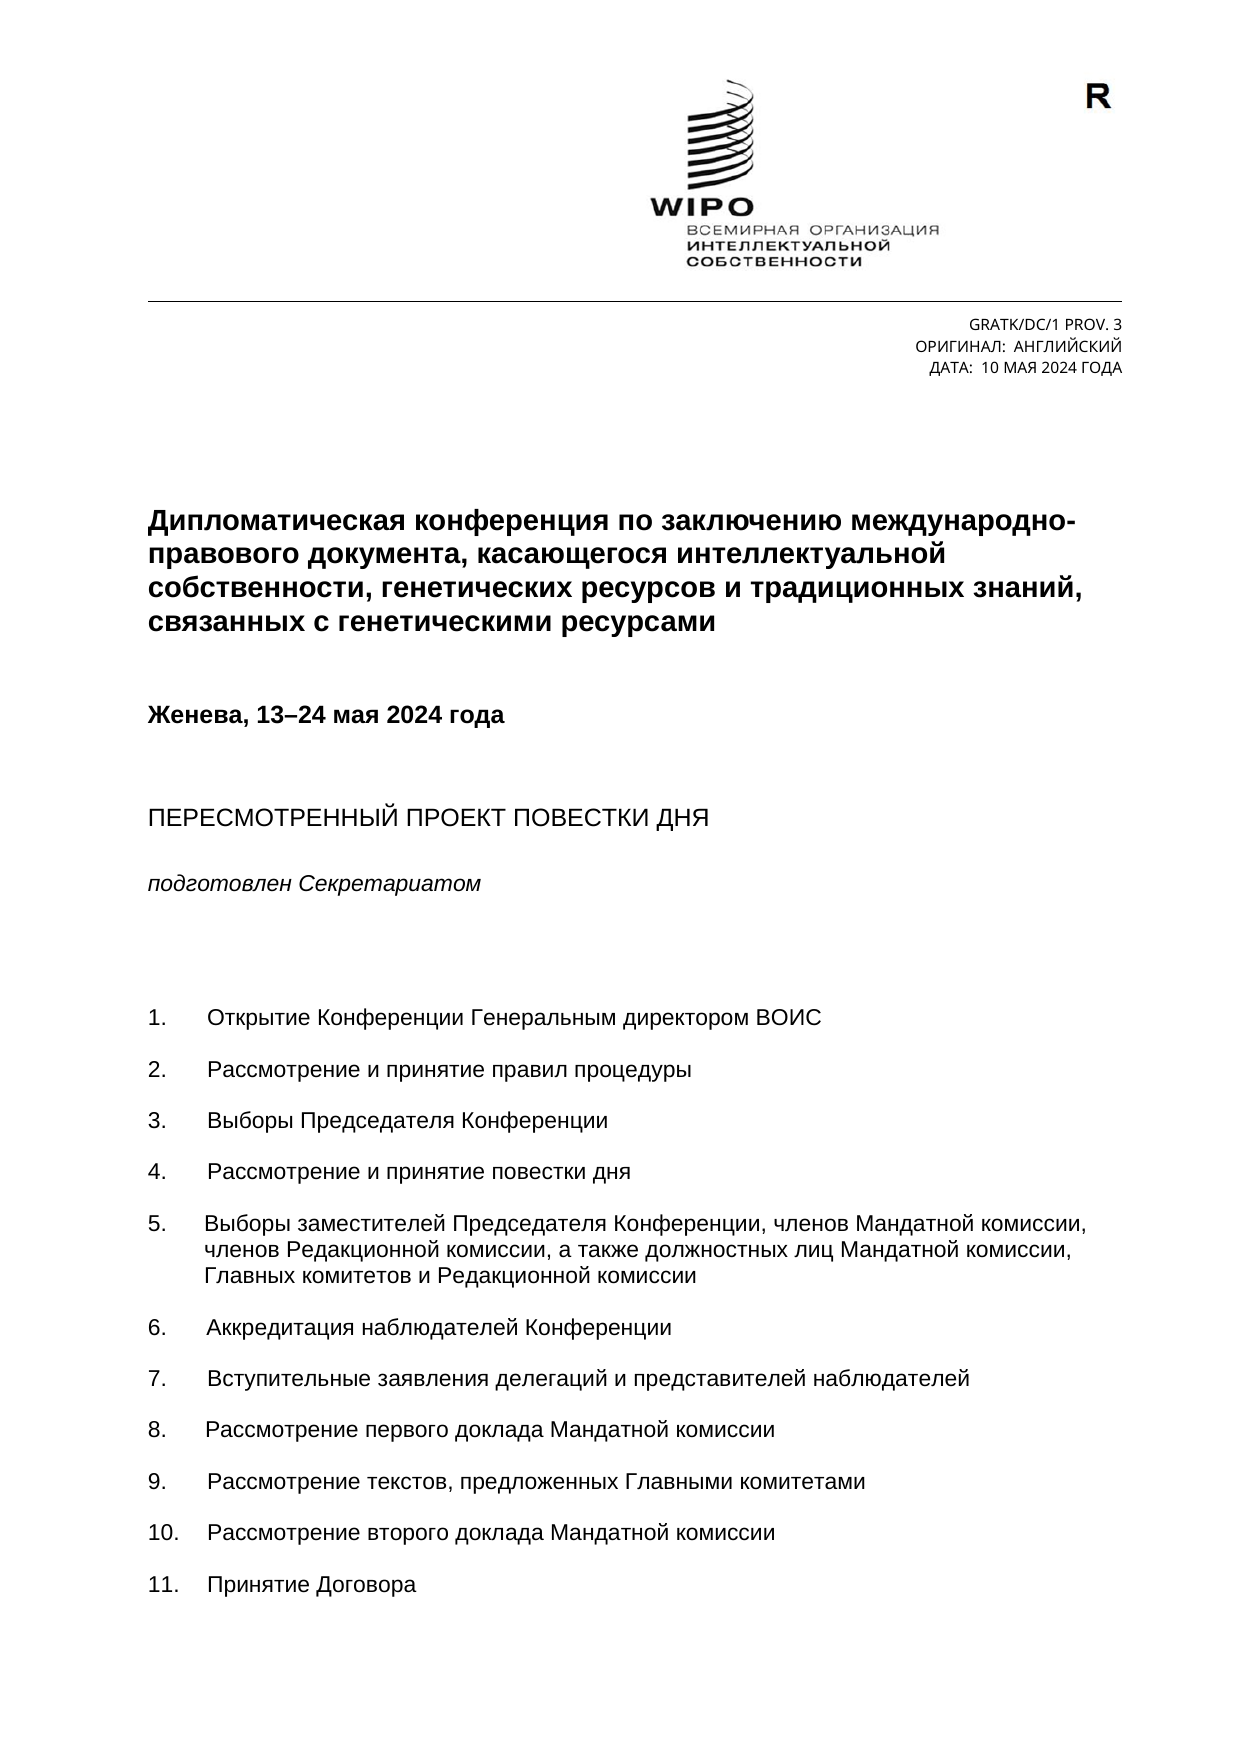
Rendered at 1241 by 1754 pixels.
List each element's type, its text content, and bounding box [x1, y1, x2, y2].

text подготовлен Секретариатом [148, 869, 1122, 896]
text 3. Выборы Председателя Конференции [148, 1107, 1122, 1133]
text 6. Аккредитация наблюдателей Конференции [148, 1314, 1122, 1340]
text оригинал: английский [148, 335, 1122, 357]
text дата: 10 мая 2024 года [148, 357, 1122, 378]
text 11. Принятие Договора [148, 1571, 1122, 1597]
text GRATK/DC/1 prov. 3 [148, 314, 1122, 335]
text 8. Рассмотрение первого доклада Мандатной комиссии [148, 1416, 1122, 1443]
text 9. Рассмотрение текстов, предложенных Главными комитетами [148, 1468, 1122, 1494]
text пересмотренный проект повестки дня [148, 803, 1122, 832]
subtitle Дипломатическая конференция по заключению международно-правового документа, касающегося интеллектуальной собственности, генетических ресурсов и традиционных знаний, связанных с генетическими ресурсами [148, 503, 1122, 637]
text 1. Открытие Конференции Генеральным директором ВОИС [148, 1004, 1122, 1031]
text Женева, 13–24 мая 2024 года [148, 699, 1122, 728]
text 2. Рассмотрение и принятие правил процедуры [148, 1056, 1122, 1082]
text 10. Рассмотрение второго доклада Мандатной комиссии [148, 1519, 1122, 1546]
picture [622, 59, 1123, 282]
text 7. Вступительные заявления делегаций и представителей наблюдателей [148, 1365, 1122, 1391]
text 5. Выборы заместителей Председателя Конференции, членов Мандатной комиссии, членов Редакционной комиссии, а также должностных лиц Мандатной комиссии, Главных комитетов и Редакционной комиссии [148, 1210, 1122, 1289]
text 4. Рассмотрение и принятие повестки дня [148, 1158, 1122, 1185]
